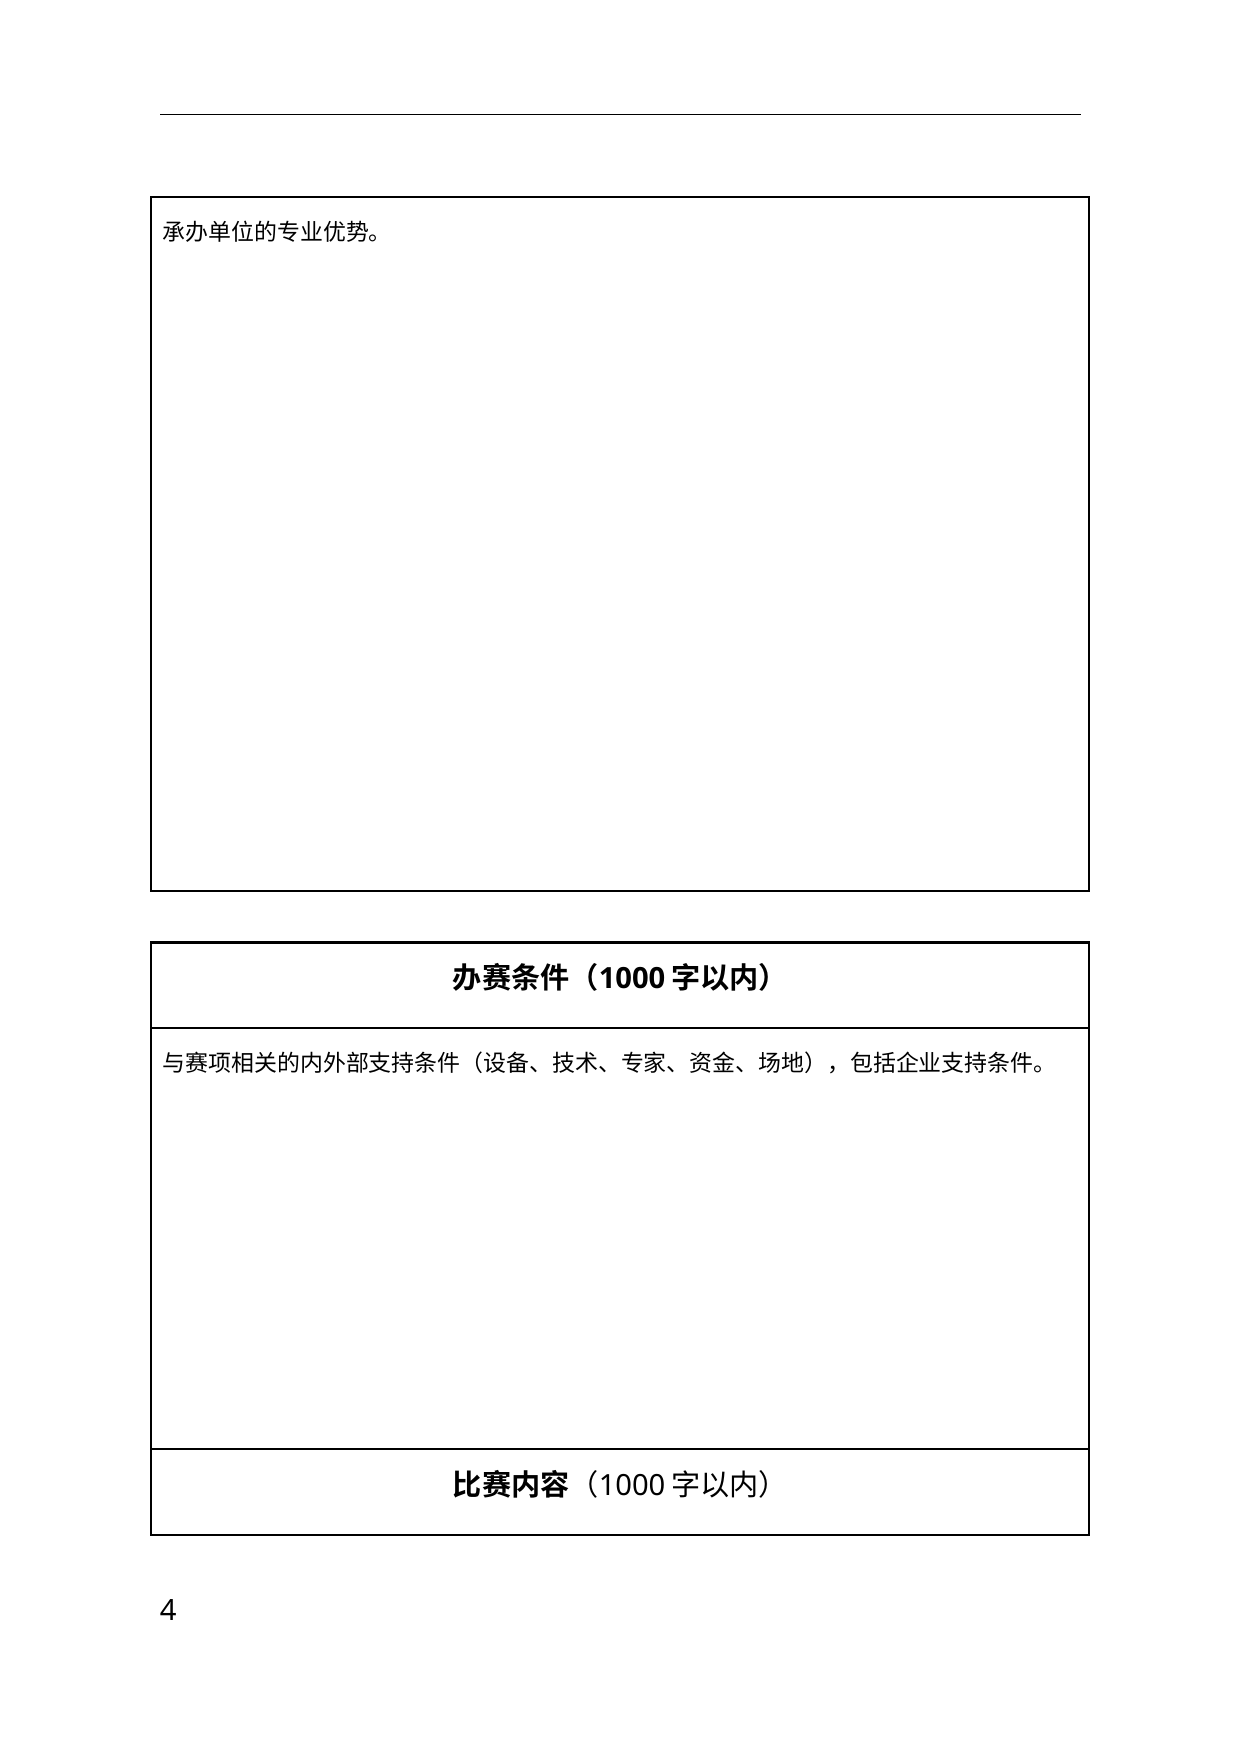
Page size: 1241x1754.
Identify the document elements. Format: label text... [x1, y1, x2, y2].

table_cell 比赛内容（1000字以内） [152, 1450, 1088, 1534]
table_header 办赛条件（1000字以内） [152, 944, 1088, 1027]
table_cell 承办单位的专业优势。 [152, 198, 1088, 890]
table_cell 与赛项相关的内外部支持条件（设备、技术、专家、资金、场地），包括企业支持条件。 [152, 1029, 1088, 1448]
